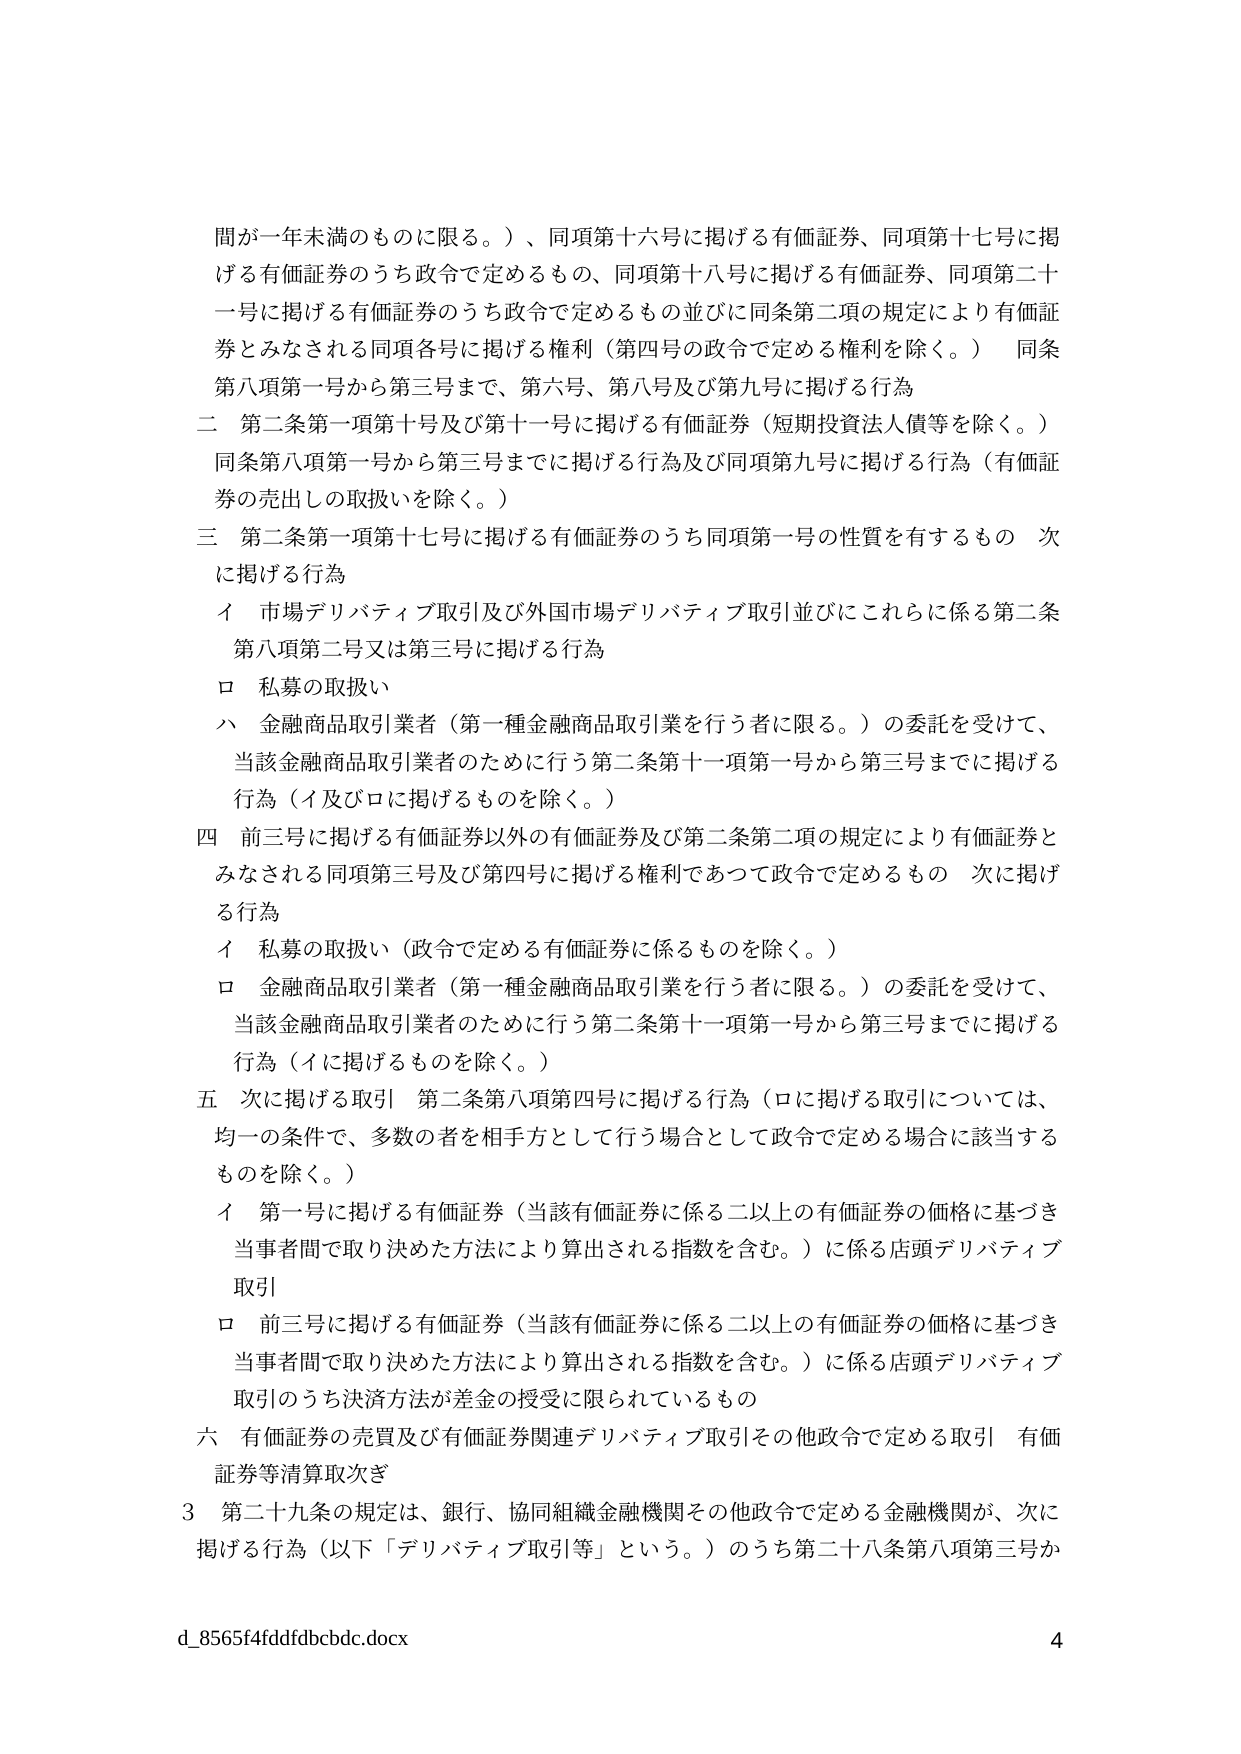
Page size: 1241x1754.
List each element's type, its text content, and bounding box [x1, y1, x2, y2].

text ハ 金融商品取引業者（第一種金融商品取引業を行う者に限る。）の委託を受けて、当該金融商品取引業者のために行う第二条第十一項第一号から第三号までに掲げる行為（イ及びロに掲げるものを除く。） [215, 704, 1063, 817]
text 六 有価証券の売買及び有価証券関連デリバティブ取引その他政令で定める取引 有価証券等清算取次ぎ [196, 1417, 1063, 1492]
text ロ 金融商品取引業者（第一種金融商品取引業を行う者に限る。）の委託を受けて、当該金融商品取引業者のために行う第二条第十一項第一号から第三号までに掲げる行為（イに掲げるものを除く。） [215, 967, 1063, 1079]
text イ 第一号に掲げる有価証券（当該有価証券に係る二以上の有価証券の価格に基づき当事者間で取り決めた方法により算出される指数を含む。）に係る店頭デリバティブ取引 [215, 1192, 1063, 1304]
text 四 前三号に掲げる有価証券以外の有価証券及び第二条第二項の規定により有価証券とみなされる同項第三号及び第四号に掲げる権利であつて政令で定めるもの 次に掲げる行為 [196, 817, 1063, 929]
text ロ 私募の取扱い [215, 667, 1063, 704]
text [196, 217, 1063, 404]
text ロ 前三号に掲げる有価証券（当該有価証券に係る二以上の有価証券の価格に基づき当事者間で取り決めた方法により算出される指数を含む。）に係る店頭デリバティブ取引のうち決済方法が差金の授受に限られているもの [215, 1304, 1063, 1417]
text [177, 1492, 1063, 1567]
text 三 第二条第一項第十七号に掲げる有価証券のうち同項第一号の性質を有するもの 次に掲げる行為 [196, 517, 1063, 592]
text イ 市場デリバティブ取引及び外国市場デリバティブ取引並びにこれらに係る第二条第八項第二号又は第三号に掲げる行為 [215, 592, 1063, 667]
text イ 私募の取扱い（政令で定める有価証券に係るものを除く。） [215, 929, 1063, 967]
text 二 第二条第一項第十号及び第十一号に掲げる有価証券（短期投資法人債等を除く。） 同条第八項第一号から第三号までに掲げる行為及び同項第九号に掲げる行為（有価証券の売出しの取扱いを除く。） [196, 404, 1063, 517]
text 五 次に掲げる取引 第二条第八項第四号に掲げる行為（ロに掲げる取引については、均一の条件で、多数の者を相手方として行う場合として政令で定める場合に該当するものを除く。） [196, 1079, 1063, 1192]
